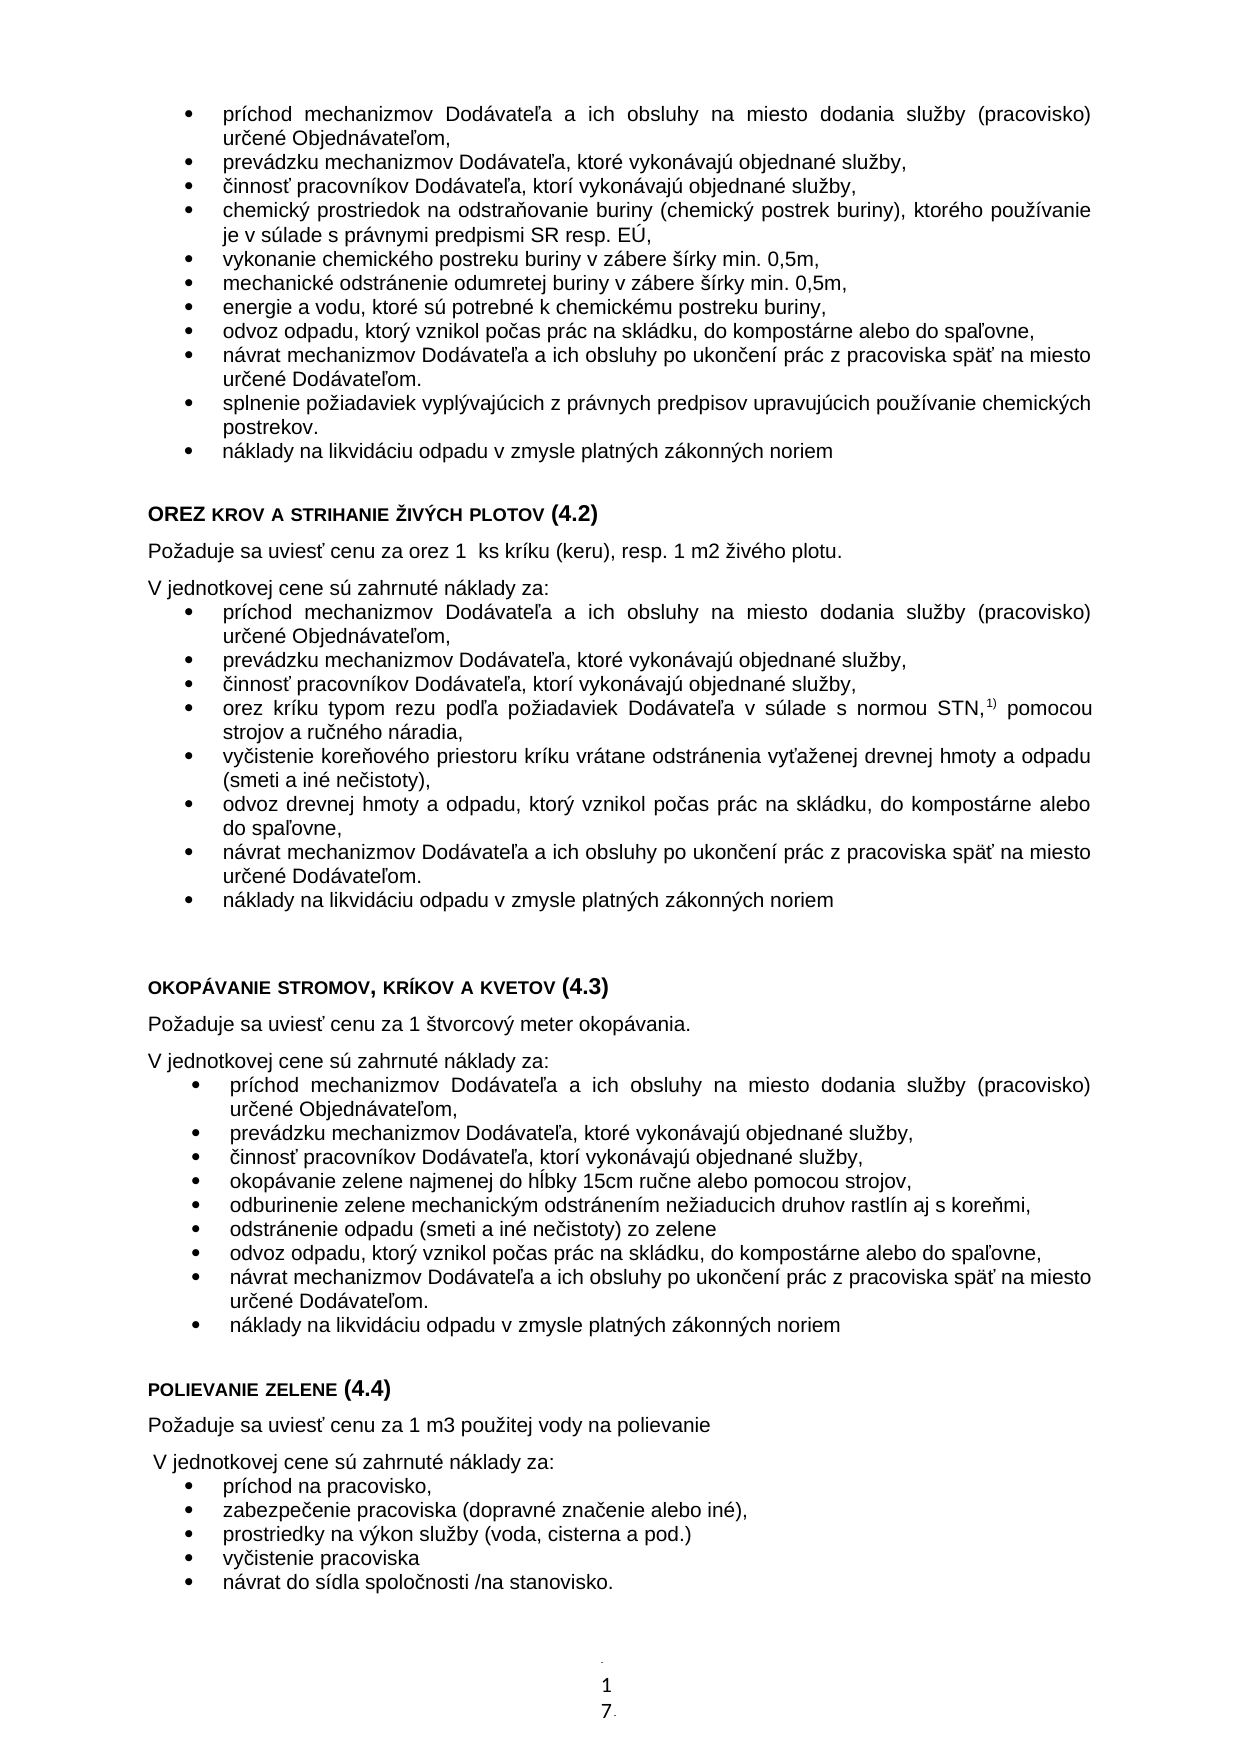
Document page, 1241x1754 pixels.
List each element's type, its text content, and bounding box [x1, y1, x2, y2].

list splnenie požiadaviek vyplývajúcich z právnych predpisov upravujúcich používanie chemických postrekov. [185, 391, 1092, 439]
list vyčistenie koreňového priestoru kríku vrátane odstránenia vyťaženej drevnej hmoty a odpadu (smeti a iné nečistoty), [185, 744, 1092, 792]
text V jednotkovej cene sú zahrnuté náklady za: [148, 1048, 1092, 1072]
list príchod mechanizmov Dodávateľa a ich obsluhy na miesto dodania služby (pracovisko) určené Objednávateľom, [192, 1072, 1092, 1121]
list zabezpečenie pracoviska (dopravné značenie alebo iné), [185, 1498, 1092, 1522]
text V jednotkovej cene sú zahrnuté náklady za: [148, 576, 1092, 599]
list návrat mechanizmov Dodávateľa a ich obsluhy po ukončení prác z pracoviska späť na miesto určené Dodávateľom. [185, 343, 1092, 391]
list príchod mechanizmov Dodávateľa a ich obsluhy na miesto dodania služby (pracovisko) určené Objednávateľom, [185, 599, 1092, 647]
list prostriedky na výkon služby (voda, cisterna a pod.) [185, 1522, 1092, 1546]
list vyčistenie pracoviska [185, 1546, 1092, 1570]
list činnosť pracovníkov Dodávateľa, ktorí vykonávajú objednané služby, [192, 1144, 1092, 1169]
text Požaduje sa uviesť cenu za 1 m3 použitej vody na polievanie [148, 1413, 1092, 1437]
list činnosť pracovníkov Dodávateľa, ktorí vykonávajú objednané služby, [185, 672, 1092, 696]
list príchod na pracovisko, [185, 1474, 1092, 1498]
list vykonanie chemického postreku buriny v zábere šírky min. 0,5m, [185, 246, 1092, 270]
list prevádzku mechanizmov Dodávateľa, ktoré vykonávajú objednané služby, [185, 647, 1092, 672]
list odvoz odpadu, ktorý vznikol počas prác na skládku, do kompostárne alebo do spaľovne, [185, 318, 1092, 343]
text OREZ krov a strihanie živých plotov (4.2) [148, 500, 1092, 527]
list chemický prostriedok na odstraňovanie buriny (chemický postrek buriny), ktorého používanie je v súlade s právnymi predpismi SR resp. EÚ, [185, 198, 1092, 246]
list okopávanie zelene najmenej do hĺbky 15cm ručne alebo pomocou strojov, [192, 1169, 1092, 1193]
list náklady na likvidáciu odpadu v zmysle platných zákonných noriem [185, 439, 1092, 463]
list prevádzku mechanizmov Dodávateľa, ktoré vykonávajú objednané služby, [192, 1121, 1092, 1144]
list prevádzku mechanizmov Dodávateľa, ktoré vykonávajú objednané služby, [185, 150, 1092, 174]
text okopávanie stromov, kríkov a kvetov (4.3) [148, 973, 1092, 999]
list náklady na likvidáciu odpadu v zmysle platných zákonných noriem [192, 1313, 1092, 1337]
list mechanické odstránenie odumretej buriny v zábere šírky min. 0,5m, [185, 270, 1092, 294]
text Požaduje sa uviesť cenu za 1 štvorcový meter okopávania. [148, 1012, 1092, 1036]
list orez kríku typom rezu podľa požiadaviek Dodávateľa v súlade s normou STN,1) pomocou strojov a ručného náradia, [185, 696, 1092, 744]
list činnosť pracovníkov Dodávateľa, ktorí vykonávajú objednané služby, [185, 174, 1092, 198]
list energie a vodu, ktoré sú potrebné k chemickému postreku buriny, [185, 294, 1092, 318]
list odvoz odpadu, ktorý vznikol počas prác na skládku, do kompostárne alebo do spaľovne, [192, 1241, 1092, 1265]
text V jednotkovej cene sú zahrnuté náklady za: [148, 1450, 1092, 1474]
list náklady na likvidáciu odpadu v zmysle platných zákonných noriem [185, 888, 1092, 912]
list odstránenie odpadu (smeti a iné nečistoty) zo zelene [192, 1217, 1092, 1241]
text Požaduje sa uviesť cenu za orez 1 ks kríku (keru), resp. 1 m2 živého plotu. [148, 539, 1092, 563]
list príchod mechanizmov Dodávateľa a ich obsluhy na miesto dodania služby (pracovisko) určené Objednávateľom, [185, 102, 1092, 150]
list odvoz drevnej hmoty a odpadu, ktorý vznikol počas prác na skládku, do kompostárne alebo do spaľovne, [185, 792, 1092, 840]
list návrat do sídla spoločnosti /na stanovisko. [185, 1570, 1092, 1594]
list odburinenie zelene mechanickým odstránením nežiaducich druhov rastlín aj s koreňmi, [192, 1193, 1092, 1217]
list návrat mechanizmov Dodávateľa a ich obsluhy po ukončení prác z pracoviska späť na miesto určené Dodávateľom. [185, 840, 1092, 888]
list návrat mechanizmov Dodávateľa a ich obsluhy po ukončení prác z pracoviska späť na miesto určené Dodávateľom. [192, 1265, 1092, 1313]
text polievanie zelene (4.4) [148, 1374, 1092, 1401]
